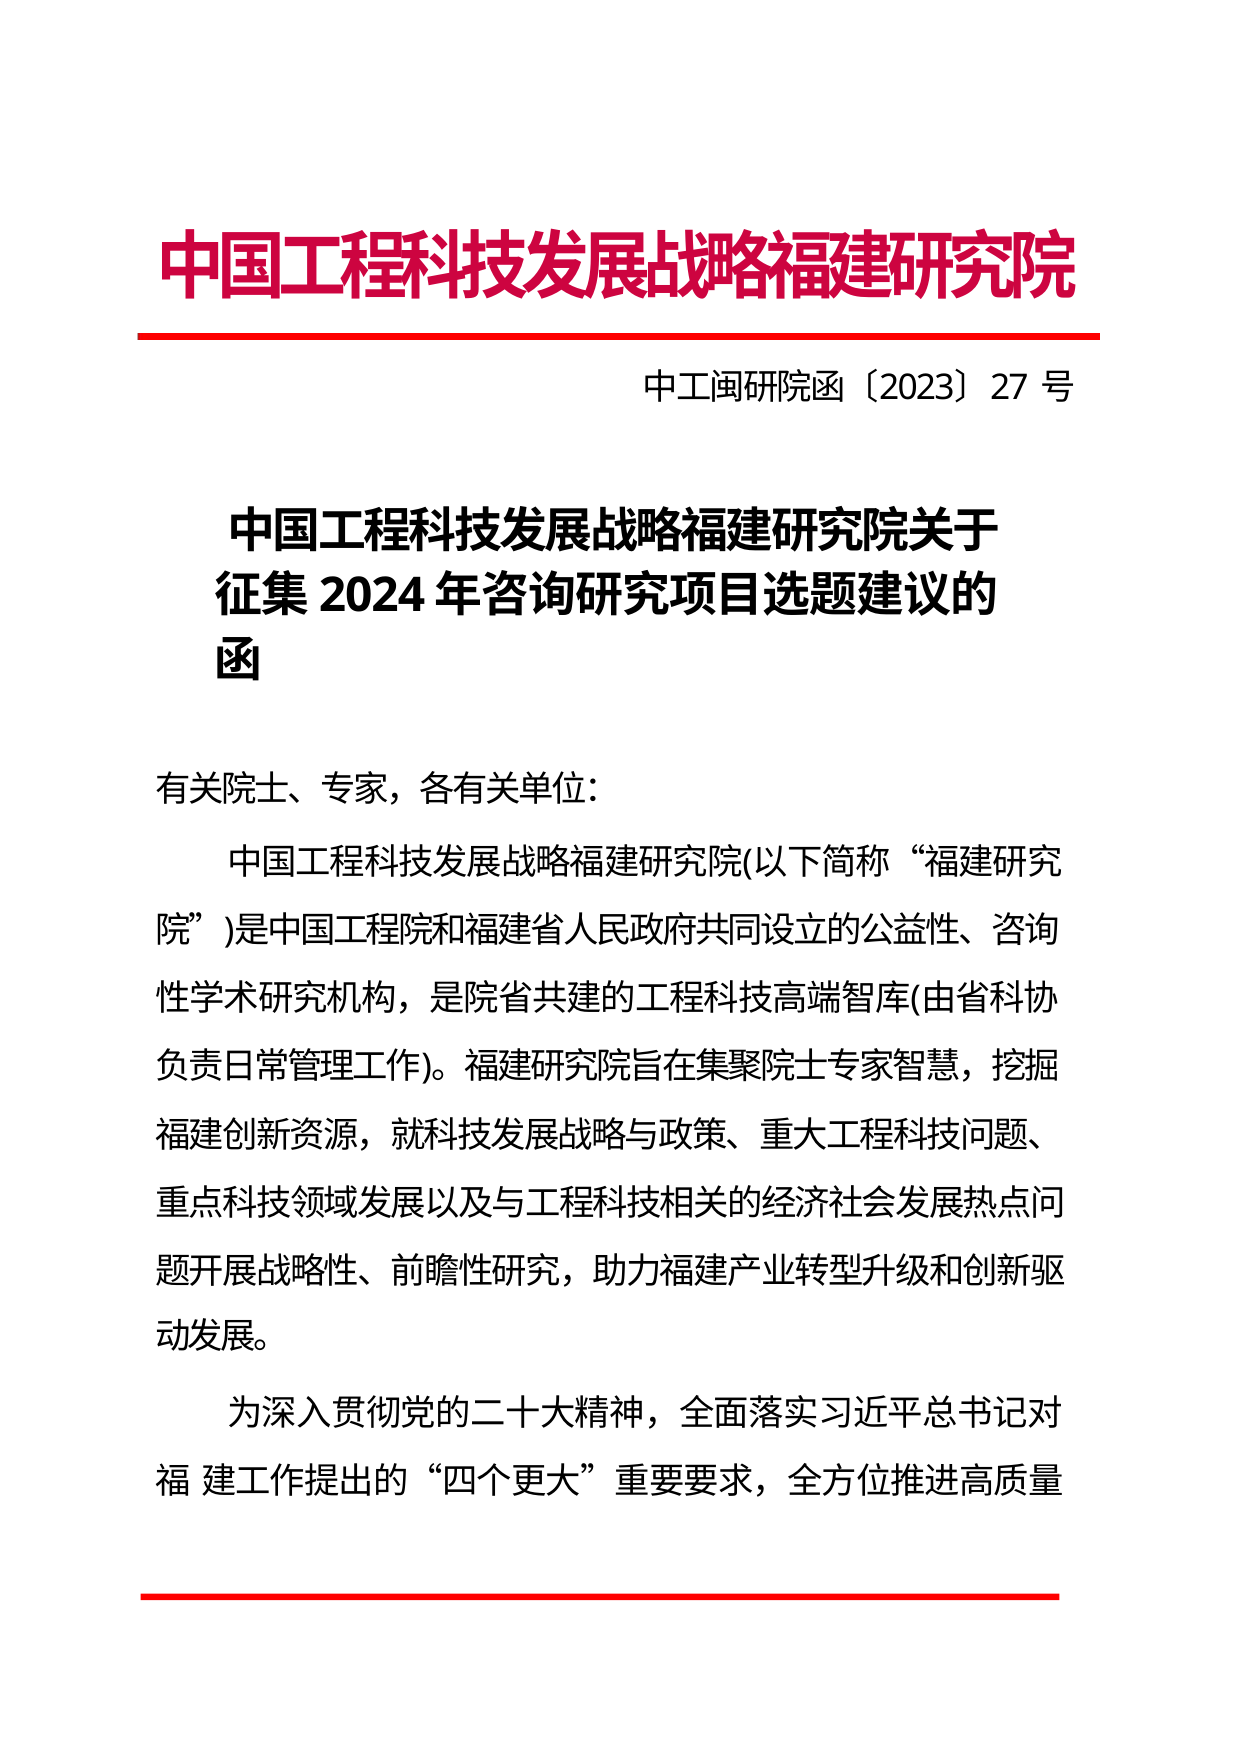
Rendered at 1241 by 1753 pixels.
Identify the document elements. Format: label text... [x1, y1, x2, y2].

text 动发展。 [155, 1310, 1101, 1357]
text 中国工程科技发展战略福建研究院 [156, 215, 1101, 312]
text 中工闽研院函〔2023〕27 号 [137, 362, 1078, 409]
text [155, 1384, 1064, 1503]
text 中国工程科技发展战略福建研究院关于 征集2024年咨询研究项目选题建议的函 [214, 496, 1019, 690]
text 中国工程科技发展战略福建研究院(以下简称“福建研究 院”)是中国工程院和福建省人民政府共同设立的公益性、咨询 性学术研究机构，是院省共建的工程科技高端智库(由省科协 负责日常管理工作)。福建研究院旨在集聚院士专家智慧，挖掘 福建创新资源，就科技发展战略与政策、重大工程科技问题、 重点科技领域发展以及与工程科技相关的经济社会发展热点问 题开展战略性、前瞻性研究，助力福建产业转型升级和创新驱 [155, 833, 1067, 1293]
text 有关院士、专家，各有关单位： [155, 764, 1101, 811]
picture [137, 333, 1100, 340]
